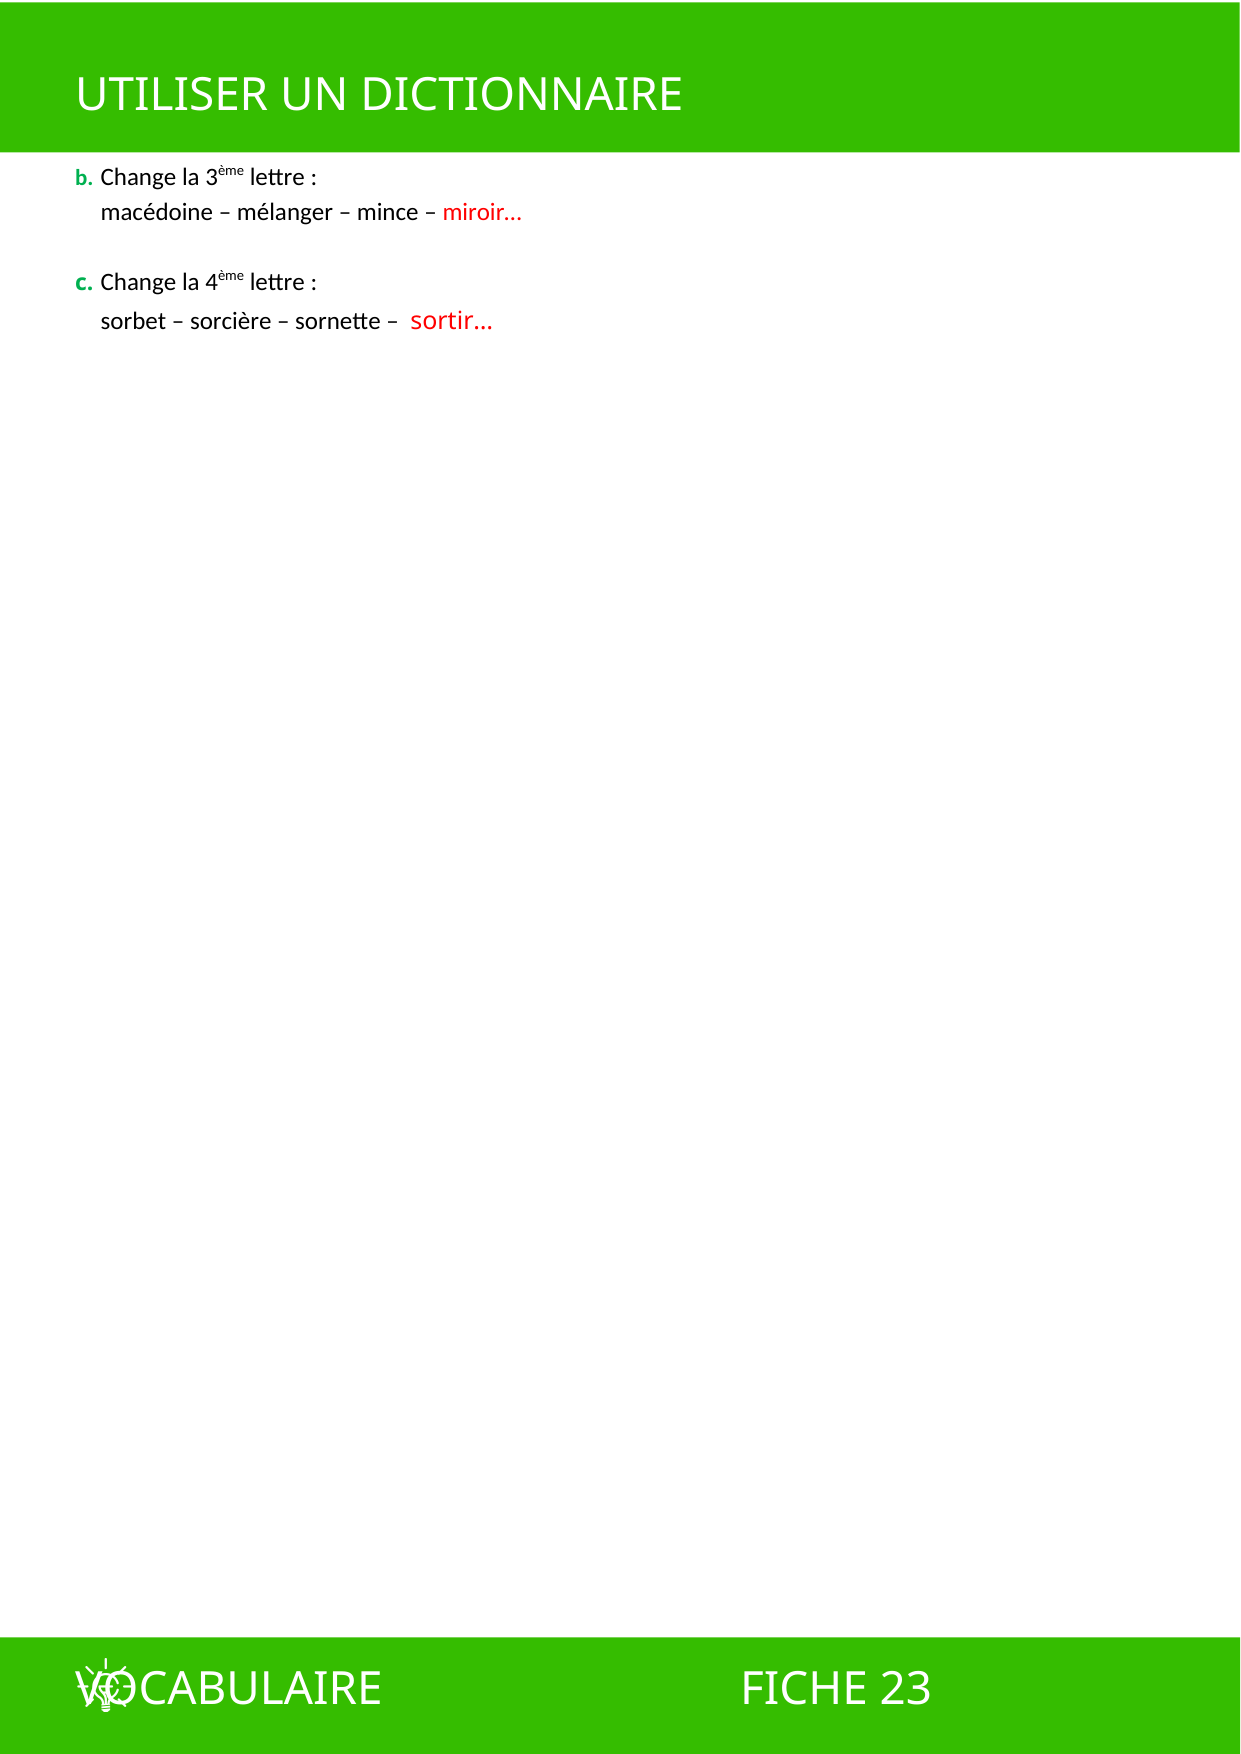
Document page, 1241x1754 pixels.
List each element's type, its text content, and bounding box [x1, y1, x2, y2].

list Change la 4ème lettre : sorbet – sorcière – sornette – sortir… [75, 266, 583, 336]
list Change la 3ème lettre : macédoine – mélanger – mince – miroir… [75, 161, 583, 227]
picture [75, 1658, 139, 1714]
